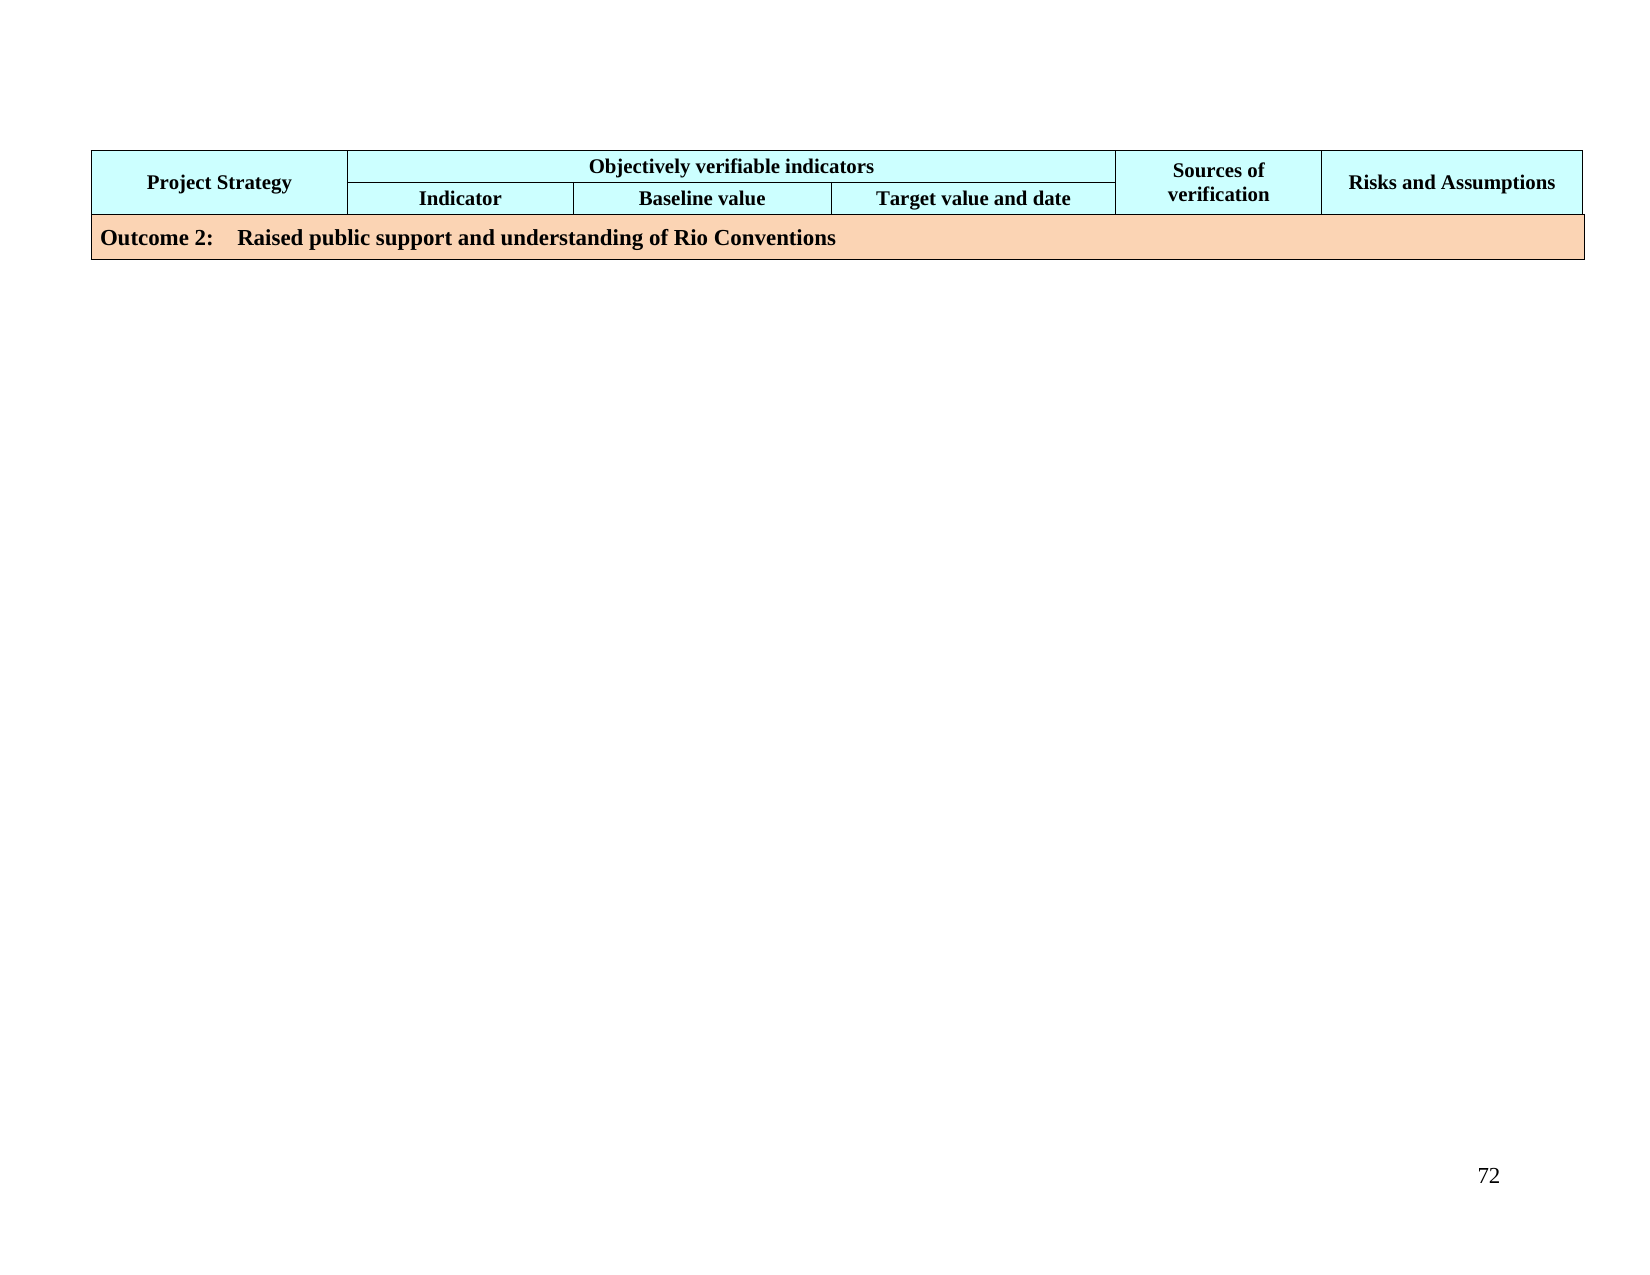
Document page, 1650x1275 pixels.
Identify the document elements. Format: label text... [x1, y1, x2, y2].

table_cell Risks and Assumptions [1322, 151, 1582, 214]
table_cell Project Strategy [92, 151, 347, 214]
table_cell Baseline value [574, 183, 831, 214]
table_cell Sources of verification [1116, 151, 1321, 214]
table_cell Outcome 2: Raised public support and understanding of Rio Conventions [92, 215, 1584, 259]
table_cell Indicator [348, 183, 573, 214]
table_cell Target value and date [832, 183, 1115, 214]
table_cell Objectively verifiable indicators [348, 151, 1115, 182]
